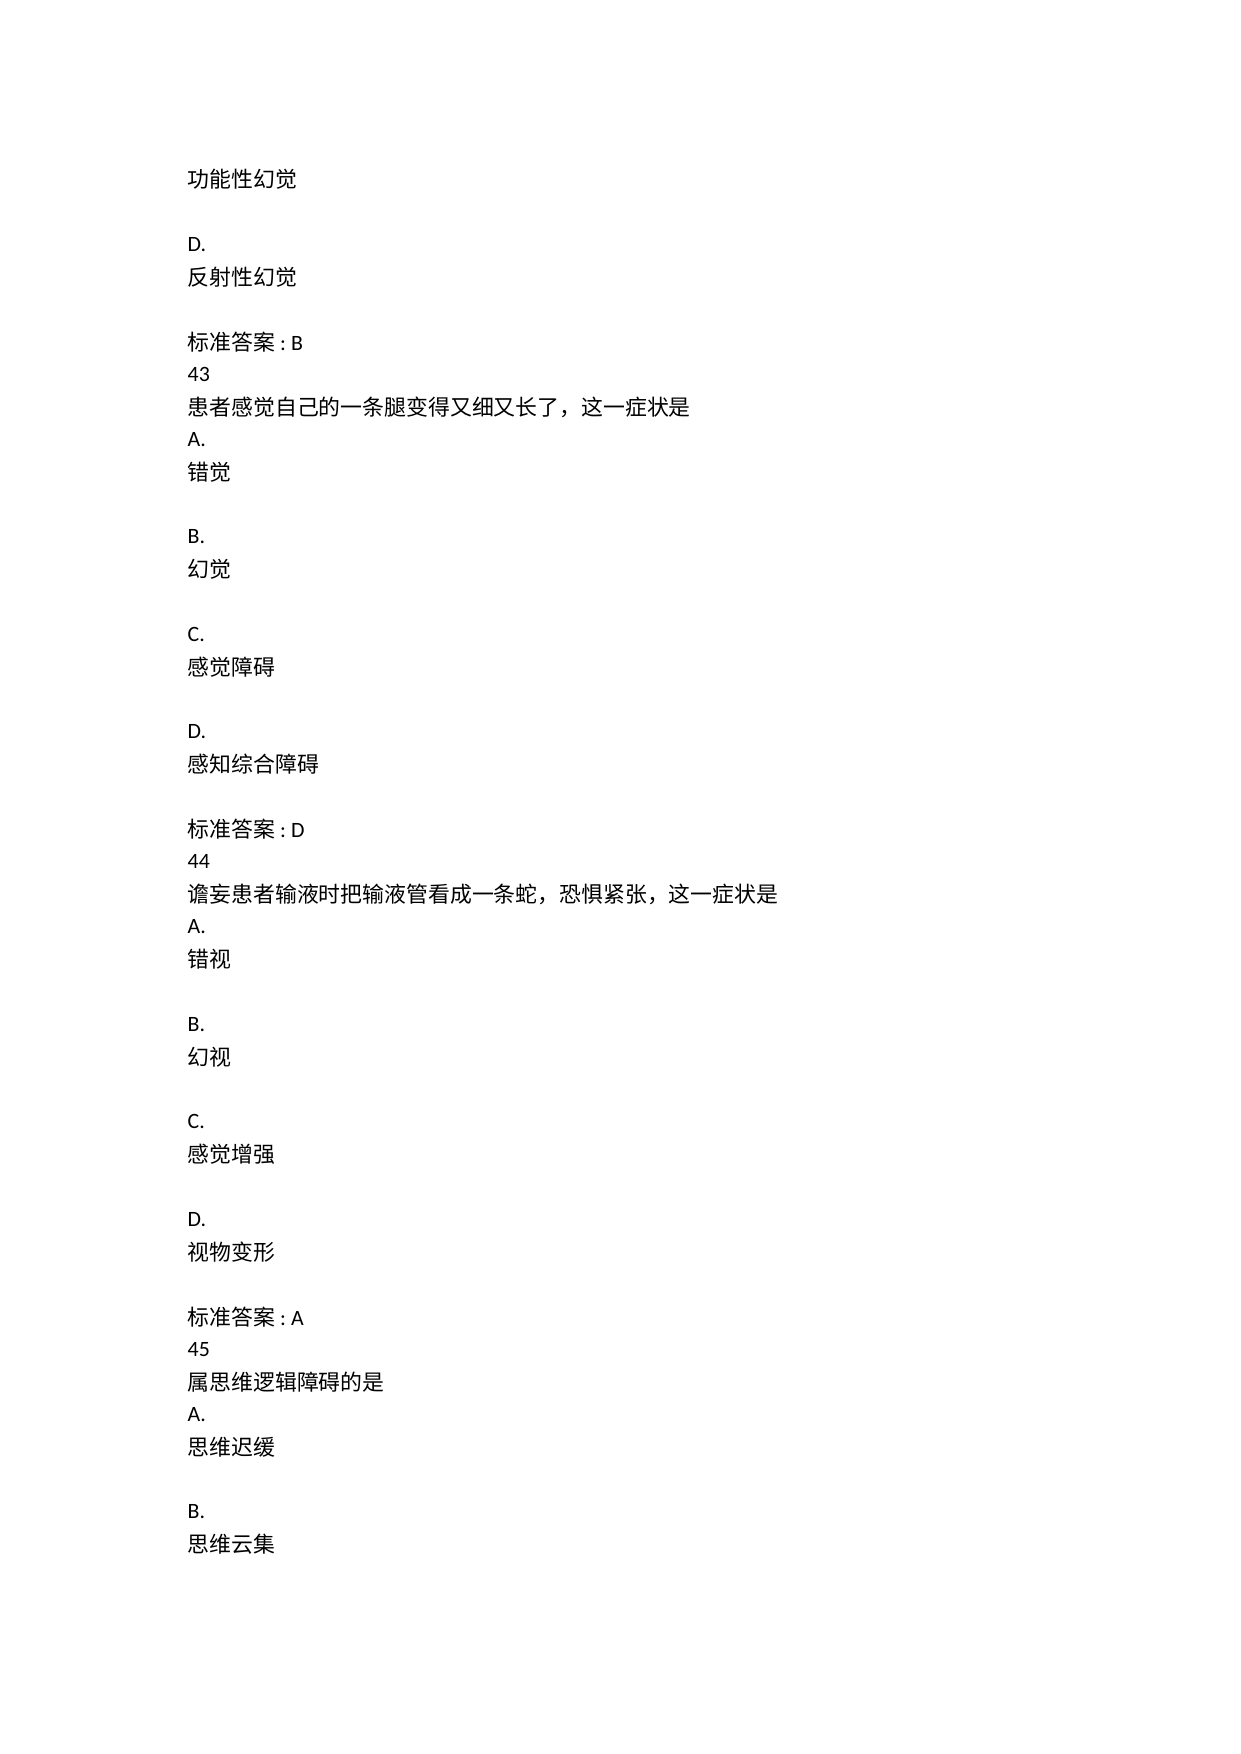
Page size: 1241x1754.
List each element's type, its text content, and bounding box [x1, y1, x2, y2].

text 43 [187, 357, 1053, 389]
text 感知综合障碍 [187, 747, 1053, 779]
text 患者感觉自己的一条腿变得又细又长了，这一症状是 [187, 389, 1053, 422]
text B. [187, 1494, 1053, 1527]
text B. [187, 1007, 1053, 1039]
text 44 [187, 844, 1053, 877]
text 感觉障碍 [187, 649, 1053, 682]
text A. [187, 422, 1053, 454]
text A. [187, 1397, 1053, 1429]
text 标准答案 : D [187, 812, 1053, 844]
text 错觉 [187, 454, 1053, 487]
text 感觉增强 [187, 1137, 1053, 1169]
text 幻视 [187, 1039, 1053, 1072]
text D. [187, 227, 1053, 259]
text 属思维逻辑障碍的是 [187, 1364, 1053, 1397]
text A. [187, 909, 1053, 942]
text 思维迟缓 [187, 1429, 1053, 1462]
text 反射性幻觉 [187, 259, 1053, 292]
text C. [187, 1104, 1053, 1137]
text 标准答案 : A [187, 1299, 1053, 1332]
text 功能性幻觉 [187, 162, 1053, 194]
text B. [187, 519, 1053, 552]
text 思维云集 [187, 1527, 1053, 1559]
text 视物变形 [187, 1234, 1053, 1267]
text 幻觉 [187, 552, 1053, 584]
text D. [187, 714, 1053, 747]
text D. [187, 1202, 1053, 1234]
text C. [187, 617, 1053, 649]
text 45 [187, 1332, 1053, 1364]
text 谵妄患者输液时把输液管看成一条蛇，恐惧紧张，这一症状是 [187, 877, 1053, 909]
text 错视 [187, 942, 1053, 974]
text 标准答案 : B [187, 324, 1053, 357]
